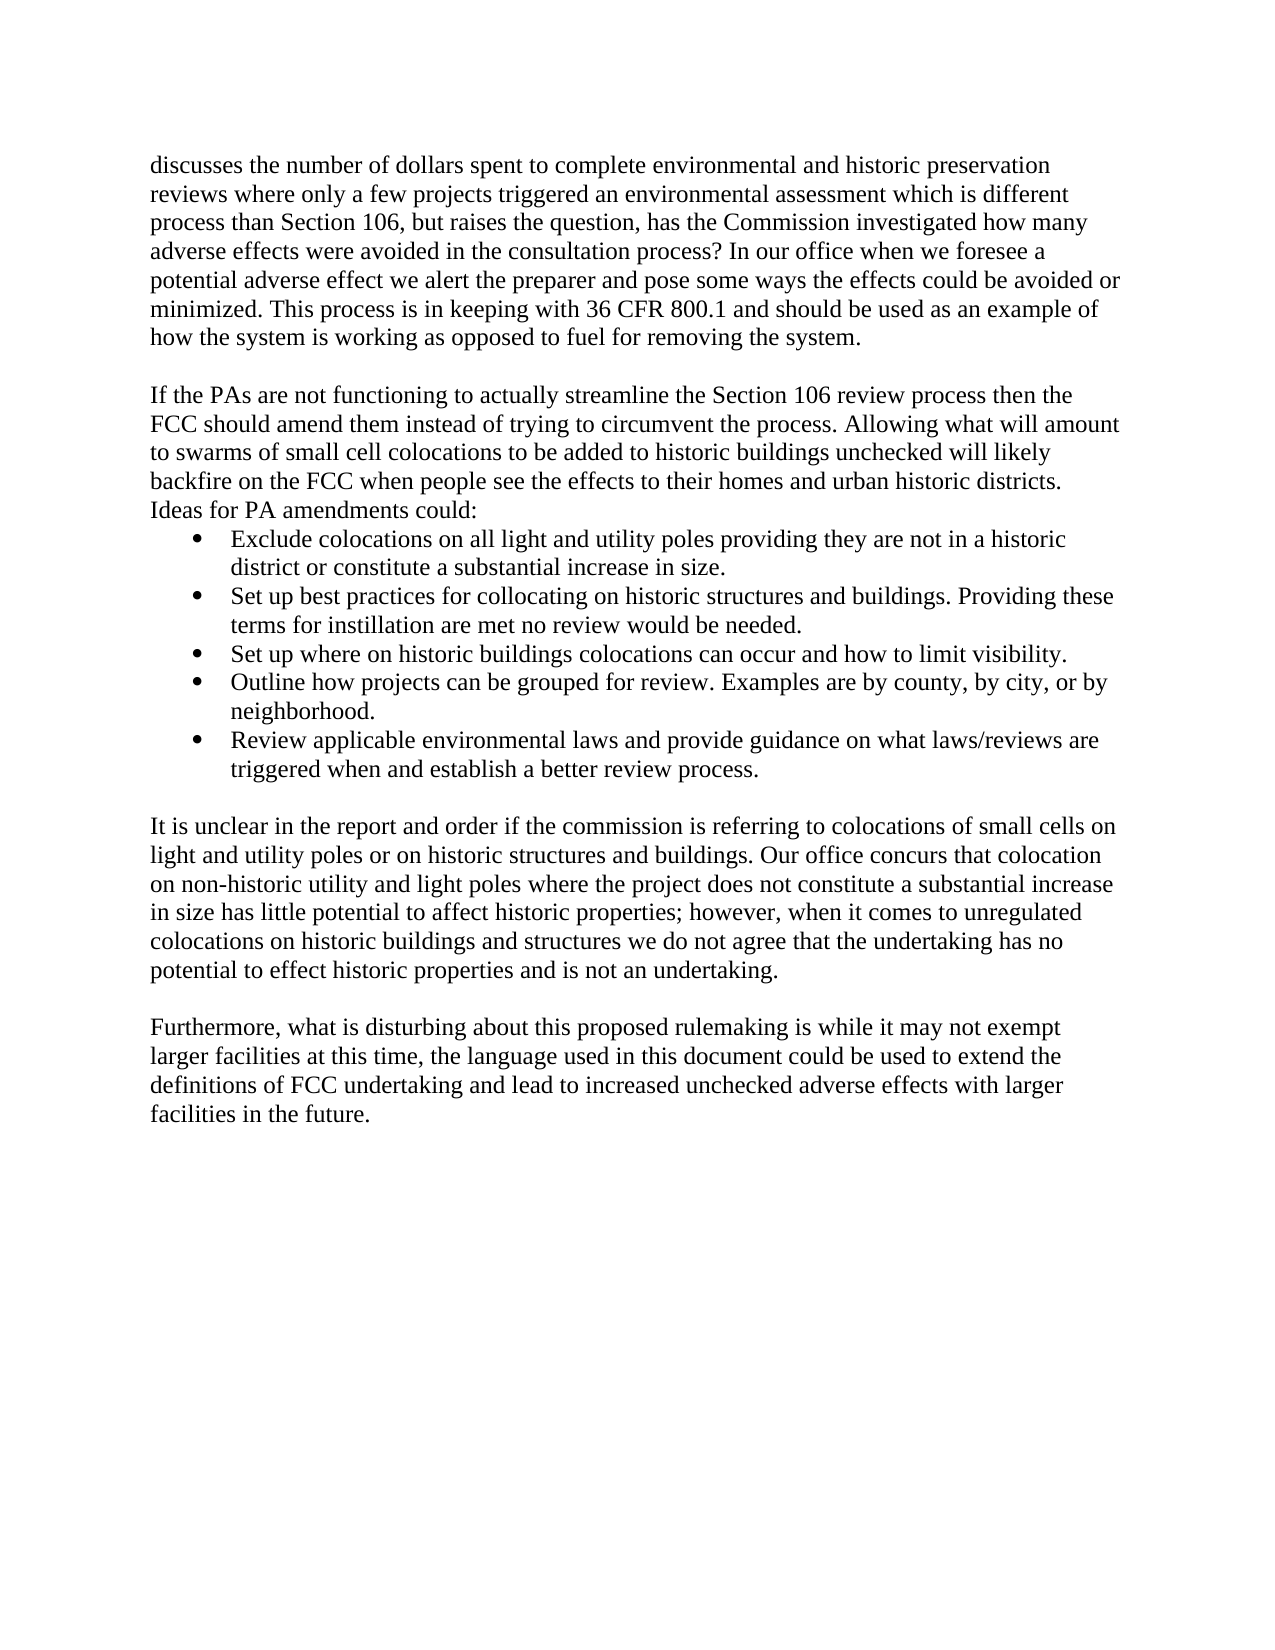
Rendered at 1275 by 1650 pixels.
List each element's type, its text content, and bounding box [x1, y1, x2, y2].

list Set up best practices for collocating on historic structures and buildings. Providing these terms for instillation are met no review would be needed. [193, 581, 1125, 639]
text Furthermore, what is disturbing about this proposed rulemaking is while it may not exempt larger facilities at this time, the language used in this document could be used to extend the definitions of FCC undertaking and lead to increased unchecked adverse effects with larger facilities in the future. [150, 1012, 1125, 1127]
text If the PAs are not functioning to actually streamline the Section 106 review process then the FCC should amend them instead of trying to circumvent the process. Allowing what will amount to swarms of small cell colocations to be added to historic buildings unchecked will likely backfire on the FCC when people see the effects to their homes and urban historic districts. [150, 380, 1125, 495]
list Review applicable environmental laws and provide guidance on what laws/reviews are triggered when and establish a better review process. [193, 725, 1125, 782]
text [150, 150, 1125, 351]
text It is unclear in the report and order if the commission is referring to colocations of small cells on light and utility poles or on historic structures and buildings. Our office concurs that colocation on non-historic utility and light poles where the project does not constitute a substantial increase in size has little potential to affect historic properties; however, when it comes to unregulated colocations on historic buildings and structures we do not agree that the undertaking has no potential to effect historic properties and is not an undertaking. [150, 811, 1125, 984]
list Set up where on historic buildings colocations can occur and how to limit visibility. [193, 639, 1125, 667]
list Outline how projects can be grouped for review. Examples are by county, by city, or by neighborhood. [193, 667, 1125, 725]
text Ideas for PA amendments could: [150, 495, 1125, 524]
list Exclude colocations on all light and utility poles providing they are not in a historic district or constitute a substantial increase in size. [193, 524, 1125, 581]
